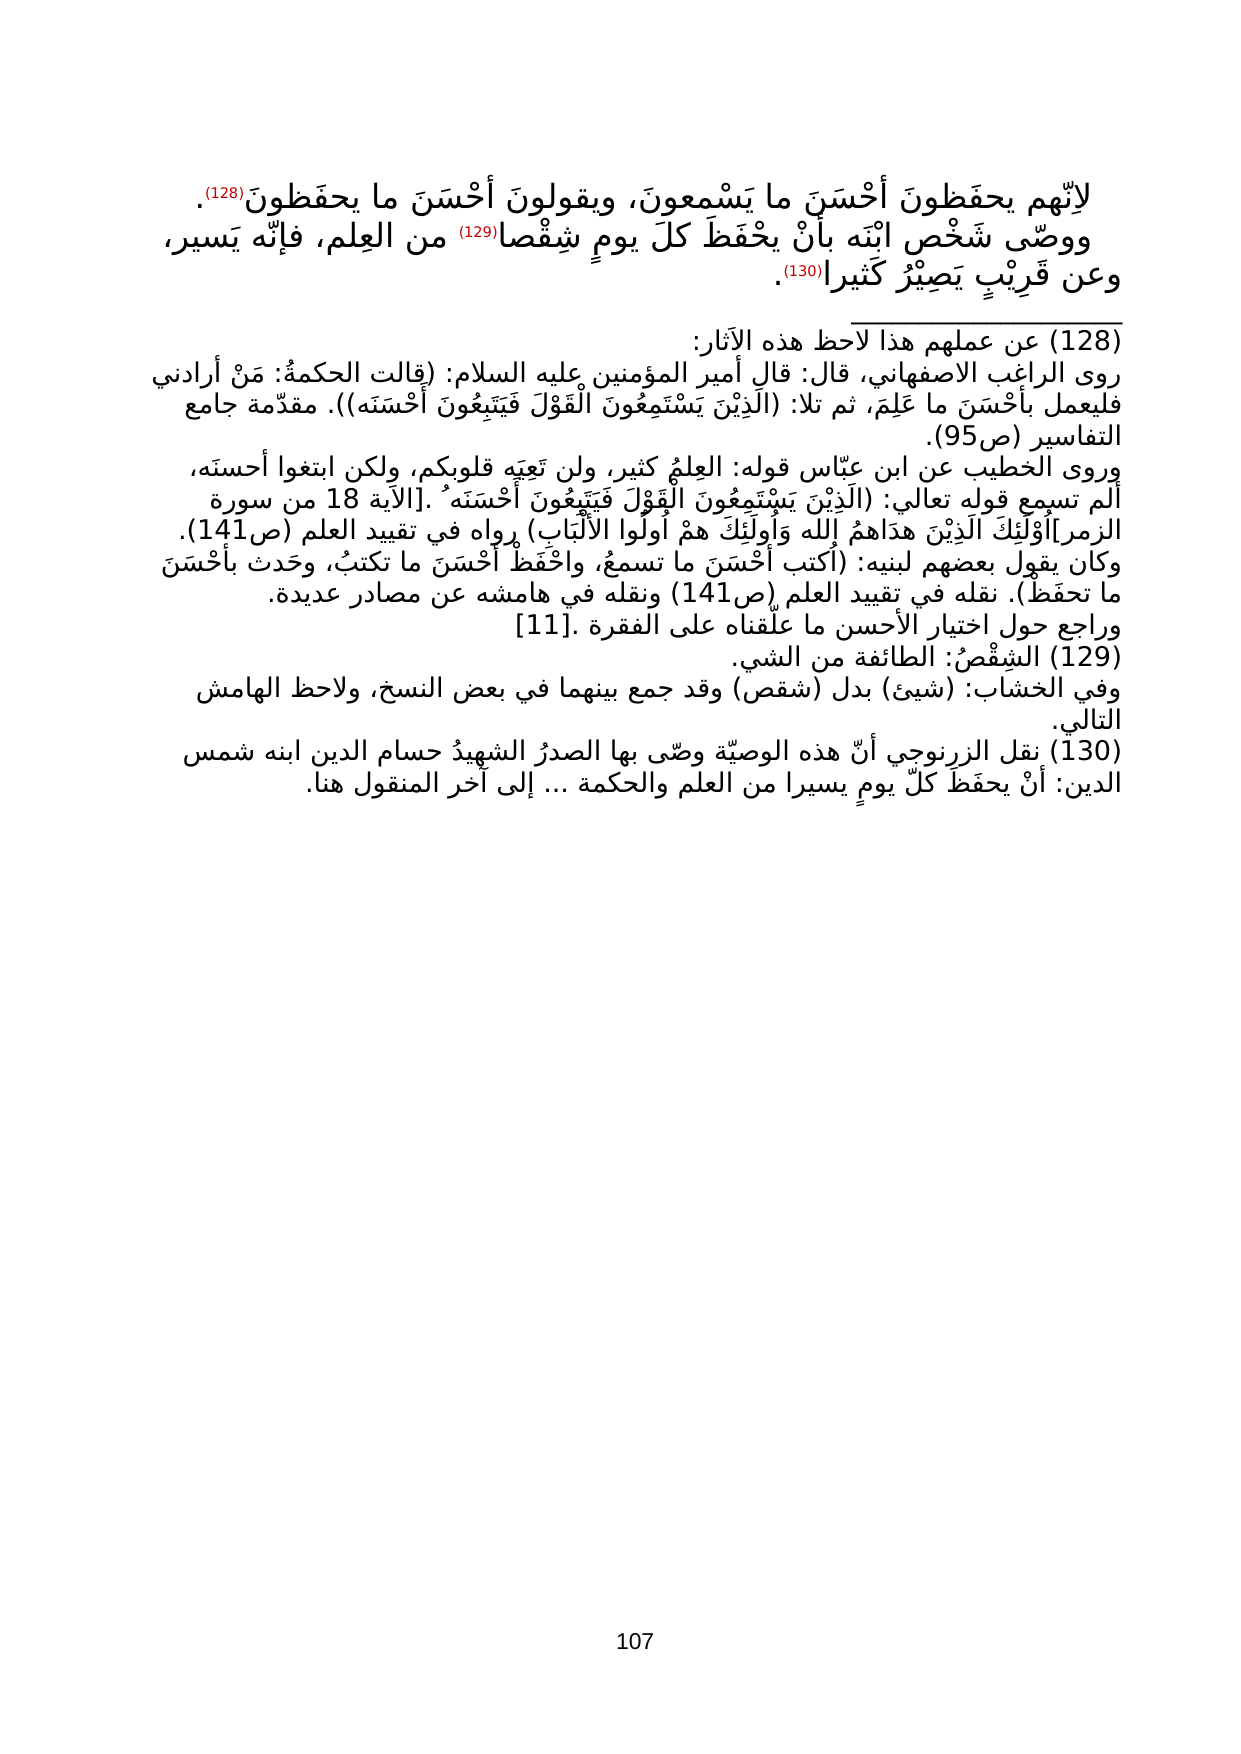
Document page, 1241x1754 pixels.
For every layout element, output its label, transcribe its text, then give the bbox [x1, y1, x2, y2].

text (129) الشِقْصُ: الطائفة من الشي. [148, 641, 1122, 672]
text ووصّى شَخْص ابْنَه بأنْ يحْفَظَ كلَ يومٍ شِقْصا(129) من العِلم، فإنّه يَسير، وعن قَرِيْبٍ يَصِيْرُ كَثيرا(130). [148, 216, 1122, 294]
text وكان يقول بعضهم لبنيه: (اُكتب أحْسَنَ ما تسمعُ، واحْفَظْ أحْسَنَ ما تكتبُ، وحَدث بأحْسَنَ ما تحفَظْ). نقله في تقييد العلم (ص141) ونقله في هامشه عن مصادر عديدة. [148, 546, 1122, 609]
text روى الراغب الاصفهاني، قال: قال أمير المؤمنين عليه السلام: (قالت الحكمةُ: مَنْ أرادني فليعمل بأحْسَنَ ما عَلِمَ، ثم تلا: (الَذِيْنَ يَسْتَمِعُونَ الْقَوْلَ فَيَتَبِعُونَ أَحْسَنَه)). مقدّمة جامع التفاسير (ص95). [148, 357, 1122, 452]
text (128) عن عملهم هذا لاحظ هذه الاَثار: [148, 325, 1122, 357]
text وراجع حول اختيار الأحسن ما علّقناه على الفقرة .[11] [148, 609, 1122, 641]
text لاِنّهم يحفَظونَ أحْسَنَ ما يَسْمعونَ، ويقولونَ أحْسَنَ ما يحفَظونَ(128). [148, 177, 1122, 216]
text وروى الخطيب عن ابن عبّاس قوله: العِلمُ كثير، ولن تَعِيَه قلوبكم، ولكن ابتغوا أحسنَه، ألم تسمع قوله تعالي: (الَذِيْنَ يَسْتَمِعُونَ الْقَوْلَ فَيَتَبِعُونَ أَحْسَنَه ُ .[الاَية 18 من سورة الزمر]اُوْلَئِكَ الَذِيْنَ هدَاهمُ الله وَاُولَئِكَ همْ اُولُوا الألْبَابِ) رواه في تقييد العلم (ص141). [148, 452, 1122, 546]
text (130) نقل الزرنوجي أنّ هذه الوصيّة وصّى بها الصدرُ الشهيدُ حسام الدين ابنه شمس الدين: أنْ يحفَظَ كلّ يومٍ يسيرا من العلم والحكمة ... إلى آخر المنقول هنا. [148, 736, 1122, 799]
text وفي الخشاب: (شيئ) بدل (شقص) وقد جمع بينهما في بعض النسخ، ولاحظ الهامش التالي. [148, 672, 1122, 736]
text ____________________ [148, 294, 1122, 325]
